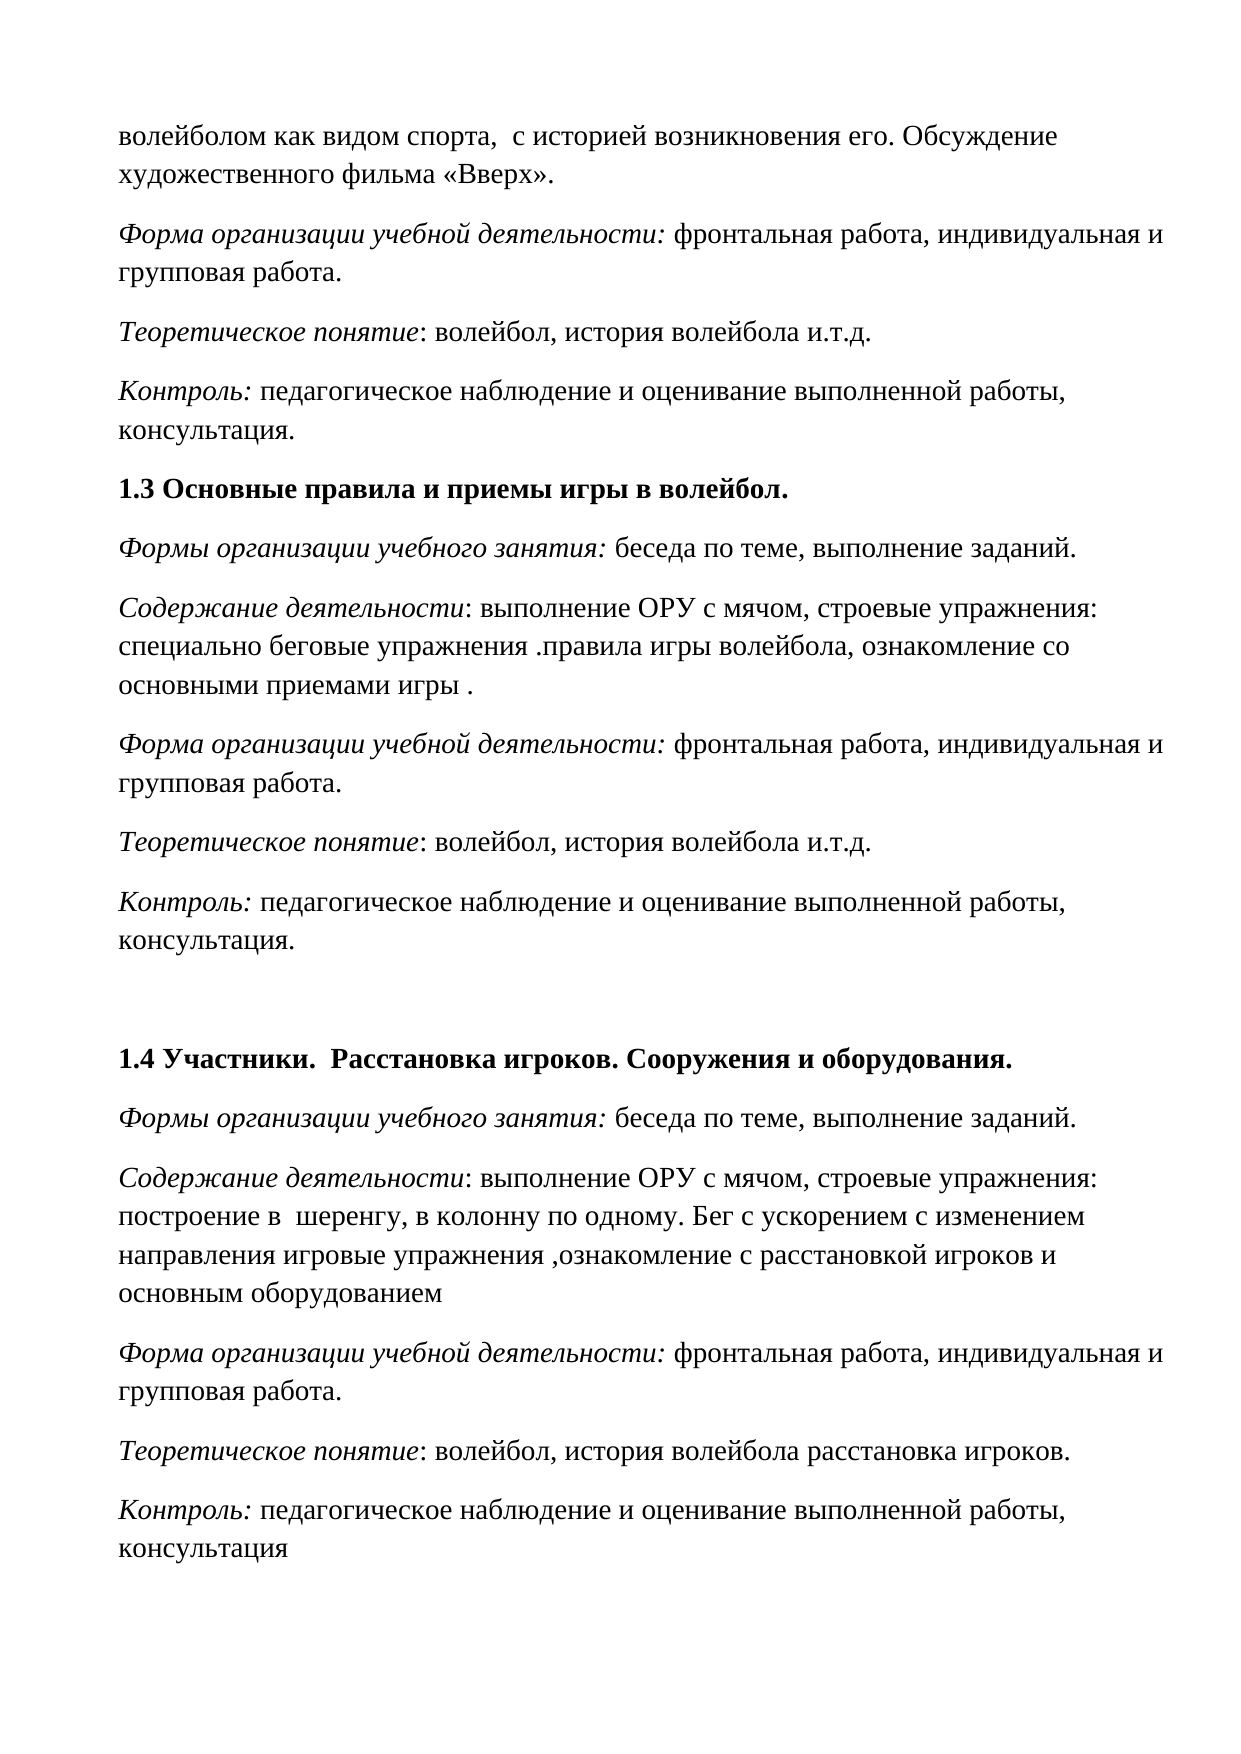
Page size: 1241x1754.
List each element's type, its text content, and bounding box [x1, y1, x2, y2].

text Теоретическое понятие: волейбол, история волейбола расстановка игроков. [118, 1433, 1181, 1466]
text Контроль: педагогическое наблюдение и оценивание выполненной работы, консультация. [118, 884, 1181, 956]
text Формы организации учебного занятия: беседа по теме, выполнение заданий. [118, 1100, 1181, 1134]
text Контроль: педагогическое наблюдение и оценивание выполненной работы, консультация. [118, 373, 1181, 445]
text Формы организации учебного занятия: беседа по теме, выполнение заданий. [118, 531, 1181, 564]
text Форма организации учебной деятельности: фронтальная работа, индивидуальная и групповая работа. [118, 1335, 1181, 1407]
text Теоретическое понятие: волейбол, история волейбола и.т.д. [118, 314, 1181, 347]
text Содержание деятельности: выполнение ОРУ с мячом, строевые упражнения: специально беговые упражнения .правила игры волейбола, ознакомление со основными приемами игры . [118, 590, 1181, 701]
text Контроль: педагогическое наблюдение и оценивание выполненной работы, консультация [118, 1492, 1181, 1564]
text Форма организации учебной деятельности: фронтальная работа, индивидуальная и групповая работа. [118, 216, 1181, 288]
text 1.4 Участники. Расстановка игроков. Сооружения и оборудования. [118, 1041, 1181, 1074]
text 1.3 Основные правила и приемы игры в волейбол. [118, 471, 1181, 505]
text Теоретическое понятие: волейбол, история волейбола и.т.д. [118, 824, 1181, 858]
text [118, 118, 1181, 190]
text Содержание деятельности: выполнение ОРУ с мячом, строевые упражнения: построение в шеренгу, в колонну по одному. Бег с ускорением с изменением направления игровые упражнения ,ознакомление с расстановкой игроков и основным оборудованием [118, 1160, 1181, 1309]
text Форма организации учебной деятельности: фронтальная работа, индивидуальная и групповая работа. [118, 726, 1181, 798]
